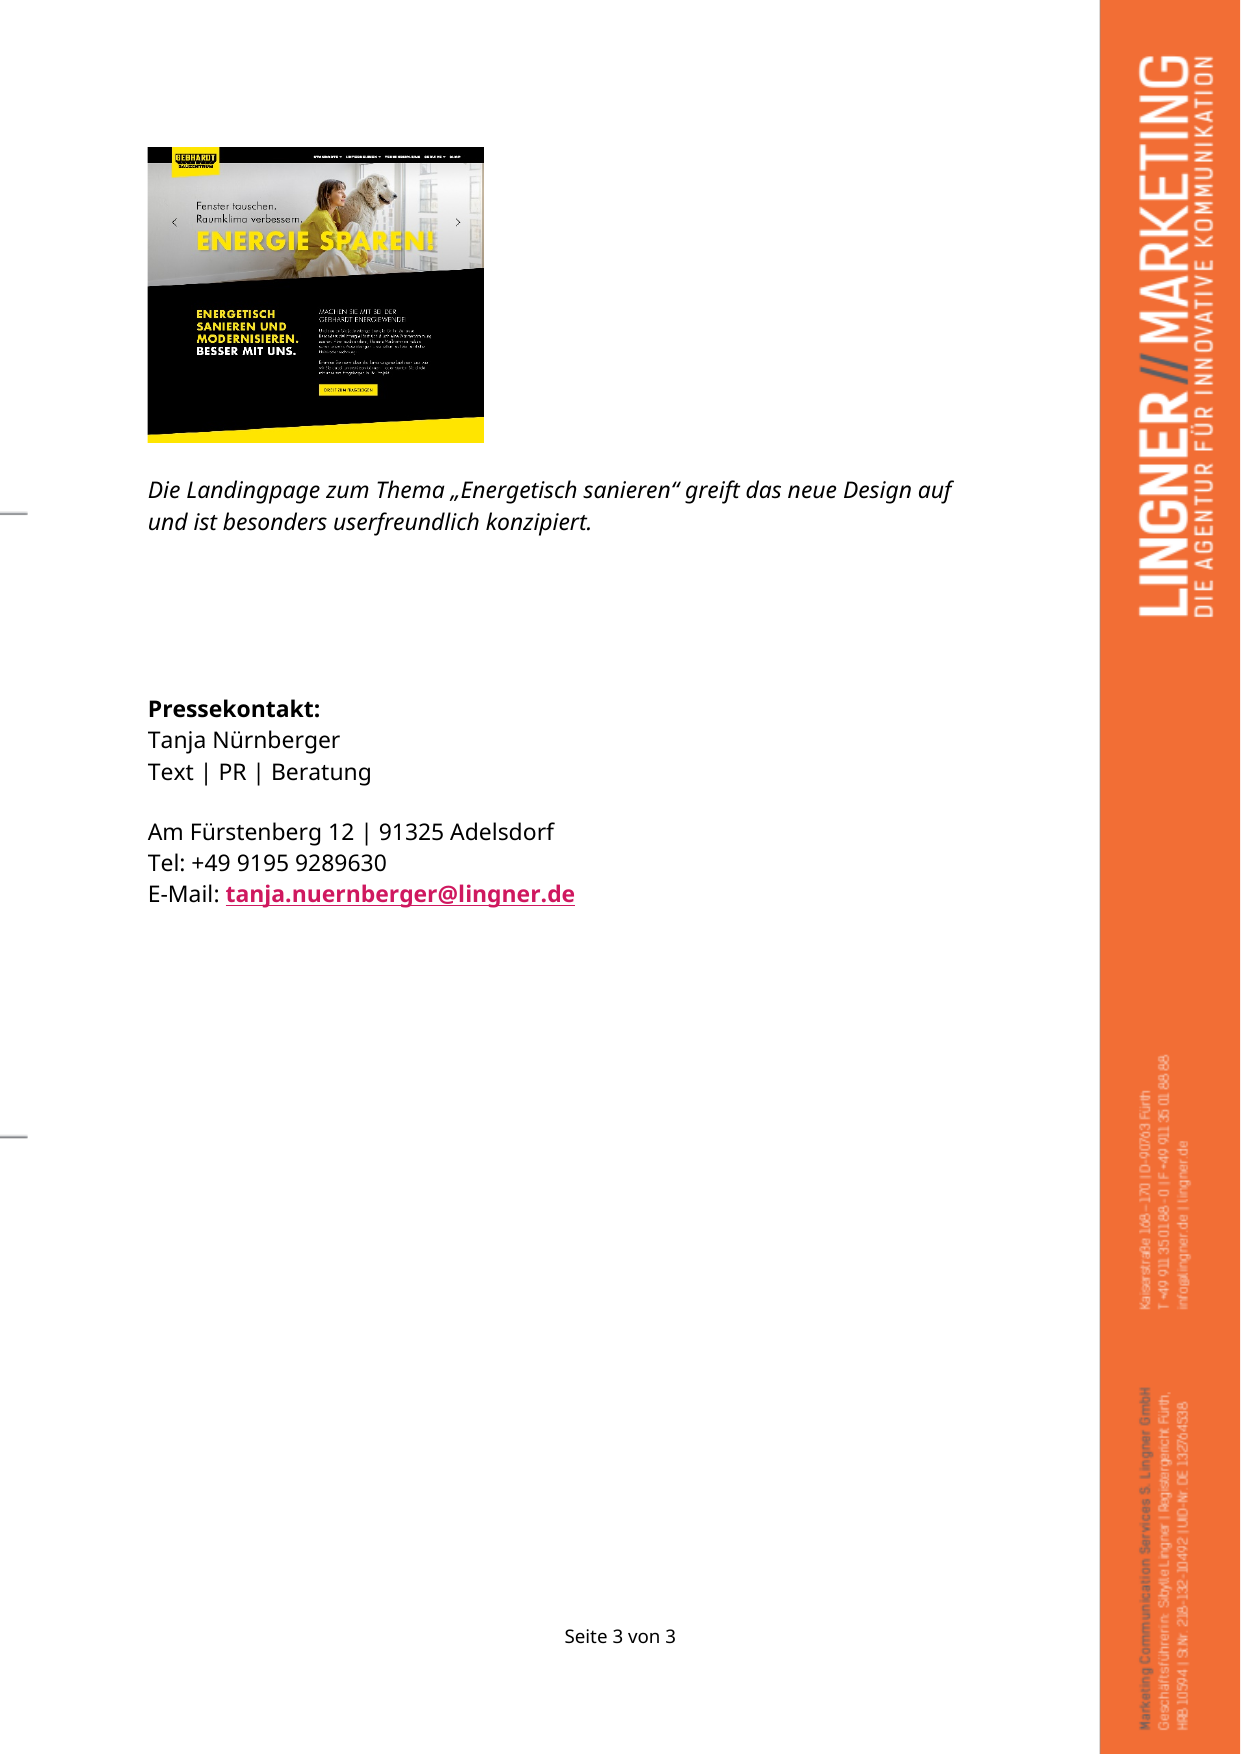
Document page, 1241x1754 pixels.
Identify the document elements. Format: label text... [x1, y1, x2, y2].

text Am Fürstenberg 12 | 91325 Adelsdorf Tel: +49 9195 9289630 E-Mail: tanja.nuernberger@lingner.de [148, 816, 1093, 909]
picture [147, 147, 484, 443]
text Die Landingpage zum Thema „Energetisch sanieren“ greift das neue Design auf und ist besonders userfreundlich konzipiert. [148, 474, 975, 537]
text Tanja Nürnberger Text | PR | Beratung [148, 724, 1093, 787]
text Pressekontakt: [148, 693, 975, 724]
